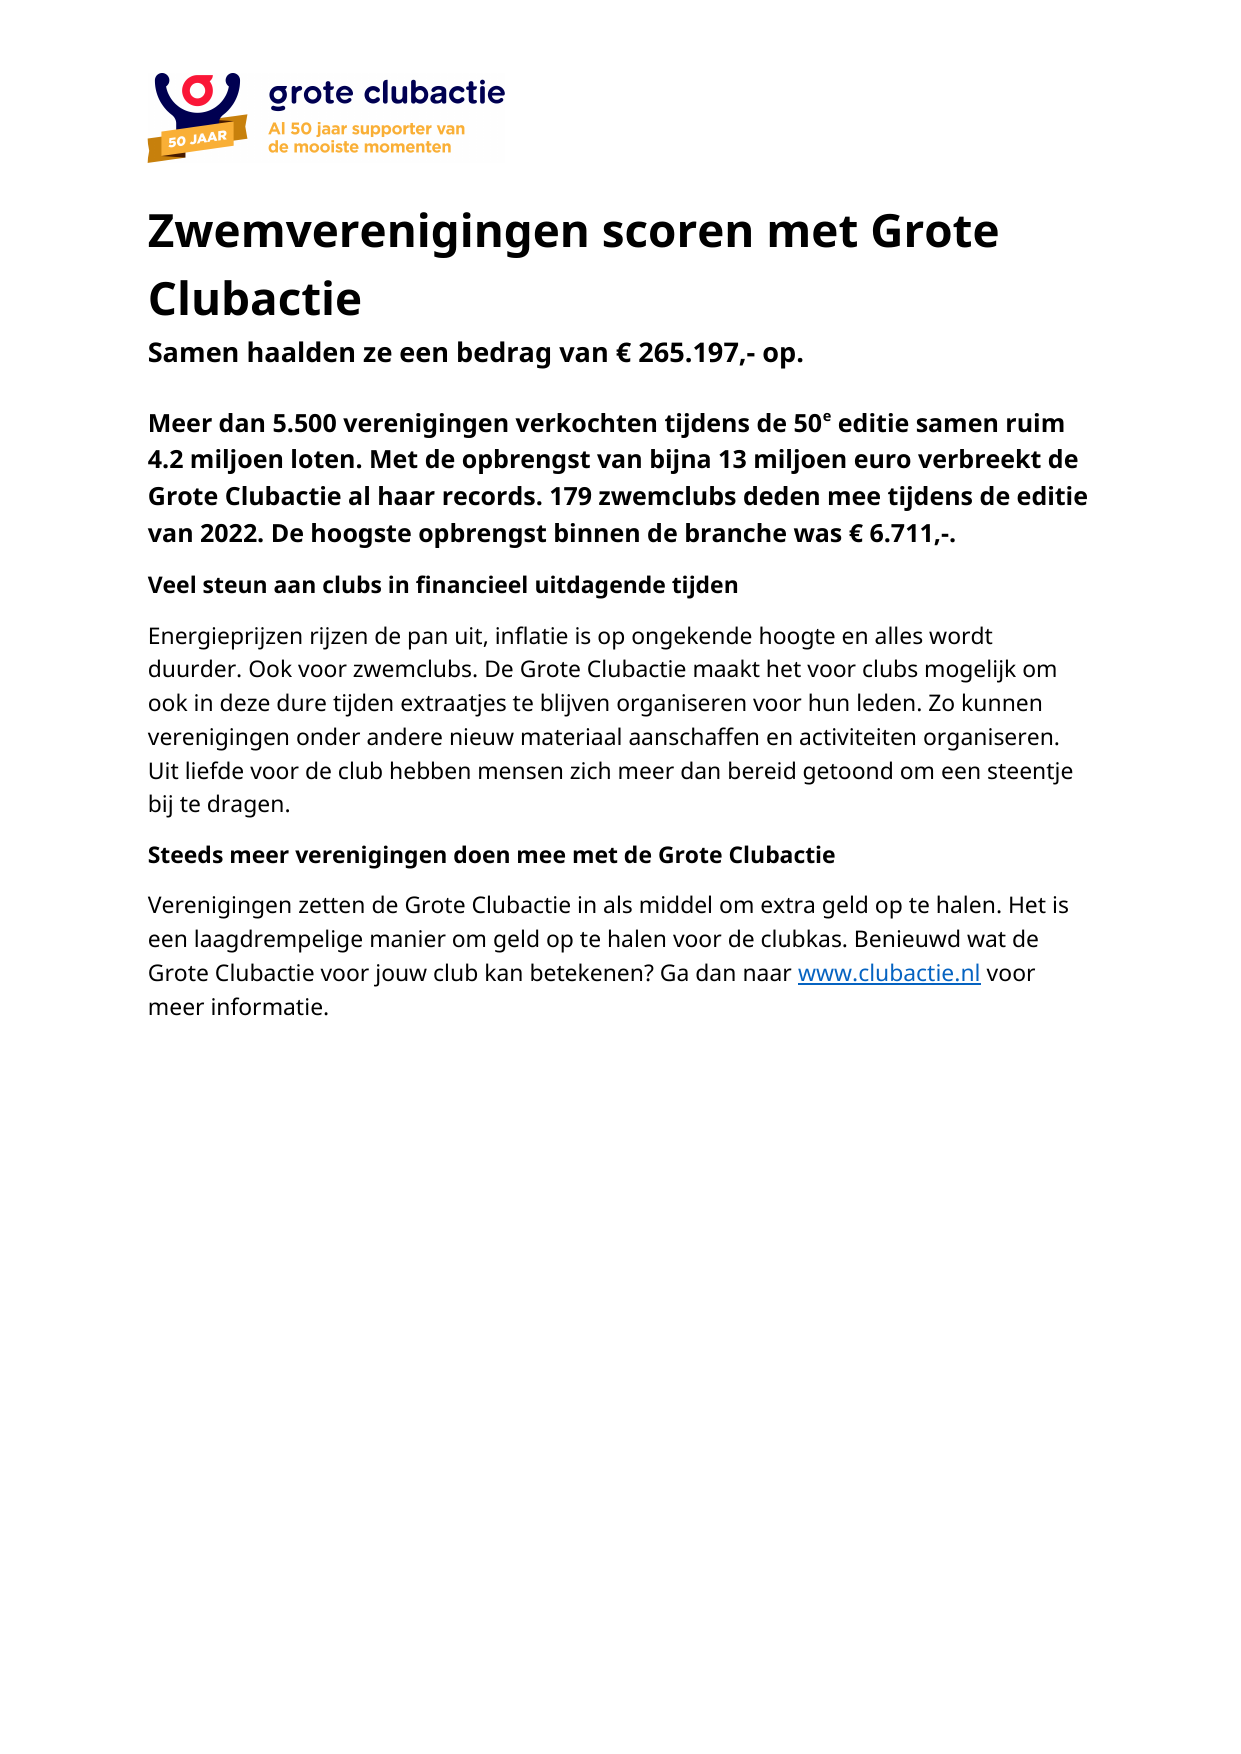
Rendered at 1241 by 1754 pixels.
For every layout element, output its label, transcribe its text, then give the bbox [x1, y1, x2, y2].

subtitle Zwemverenigingen scoren met Grote Clubactie [148, 199, 1093, 328]
text Energieprijzen rijzen de pan uit, inflatie is op ongekende hoogte en alles wordt duurder. Ook voor zwemclubs. De Grote Clubactie maakt het voor clubs mogelijk om ook in deze dure tijden extraatjes te blijven organiseren voor hun leden. Zo kunnen verenigingen onder andere nieuw materiaal aanschaffen en activiteiten organiseren. Uit liefde voor de club hebben mensen zich meer dan bereid getoond om een steentje bij te dragen. [148, 619, 1093, 819]
text Steeds meer verenigingen doen mee met de Grote Clubactie [148, 839, 1093, 870]
text Meer dan 5.500 verenigingen verkochten tijdens de 50e editie samen ruim 4.2 miljoen loten. Met de opbrengst van bijna 13 miljoen euro verbreekt de Grote Clubactie al haar records. 179 zwemclubs deden mee tijdens de editie van 2022. De hoogste opbrengst binnen de branche was € 6.711,-. [148, 405, 1093, 550]
text Verenigingen zetten de Grote Clubactie in als middel om extra geld op te halen. Het is een laagdrempelige manier om geld op te halen voor de clubkas. Benieuwd wat de Grote Clubactie voor jouw club kan betekenen? Ga dan naar www.clubactie.nl voor meer informatie. [148, 889, 1093, 1022]
text Veel steun aan clubs in financieel uitdagende tijden [148, 569, 1093, 600]
picture [147, 73, 505, 163]
text Samen haalden ze een bedrag van € 265.197,- op. [148, 333, 1093, 370]
